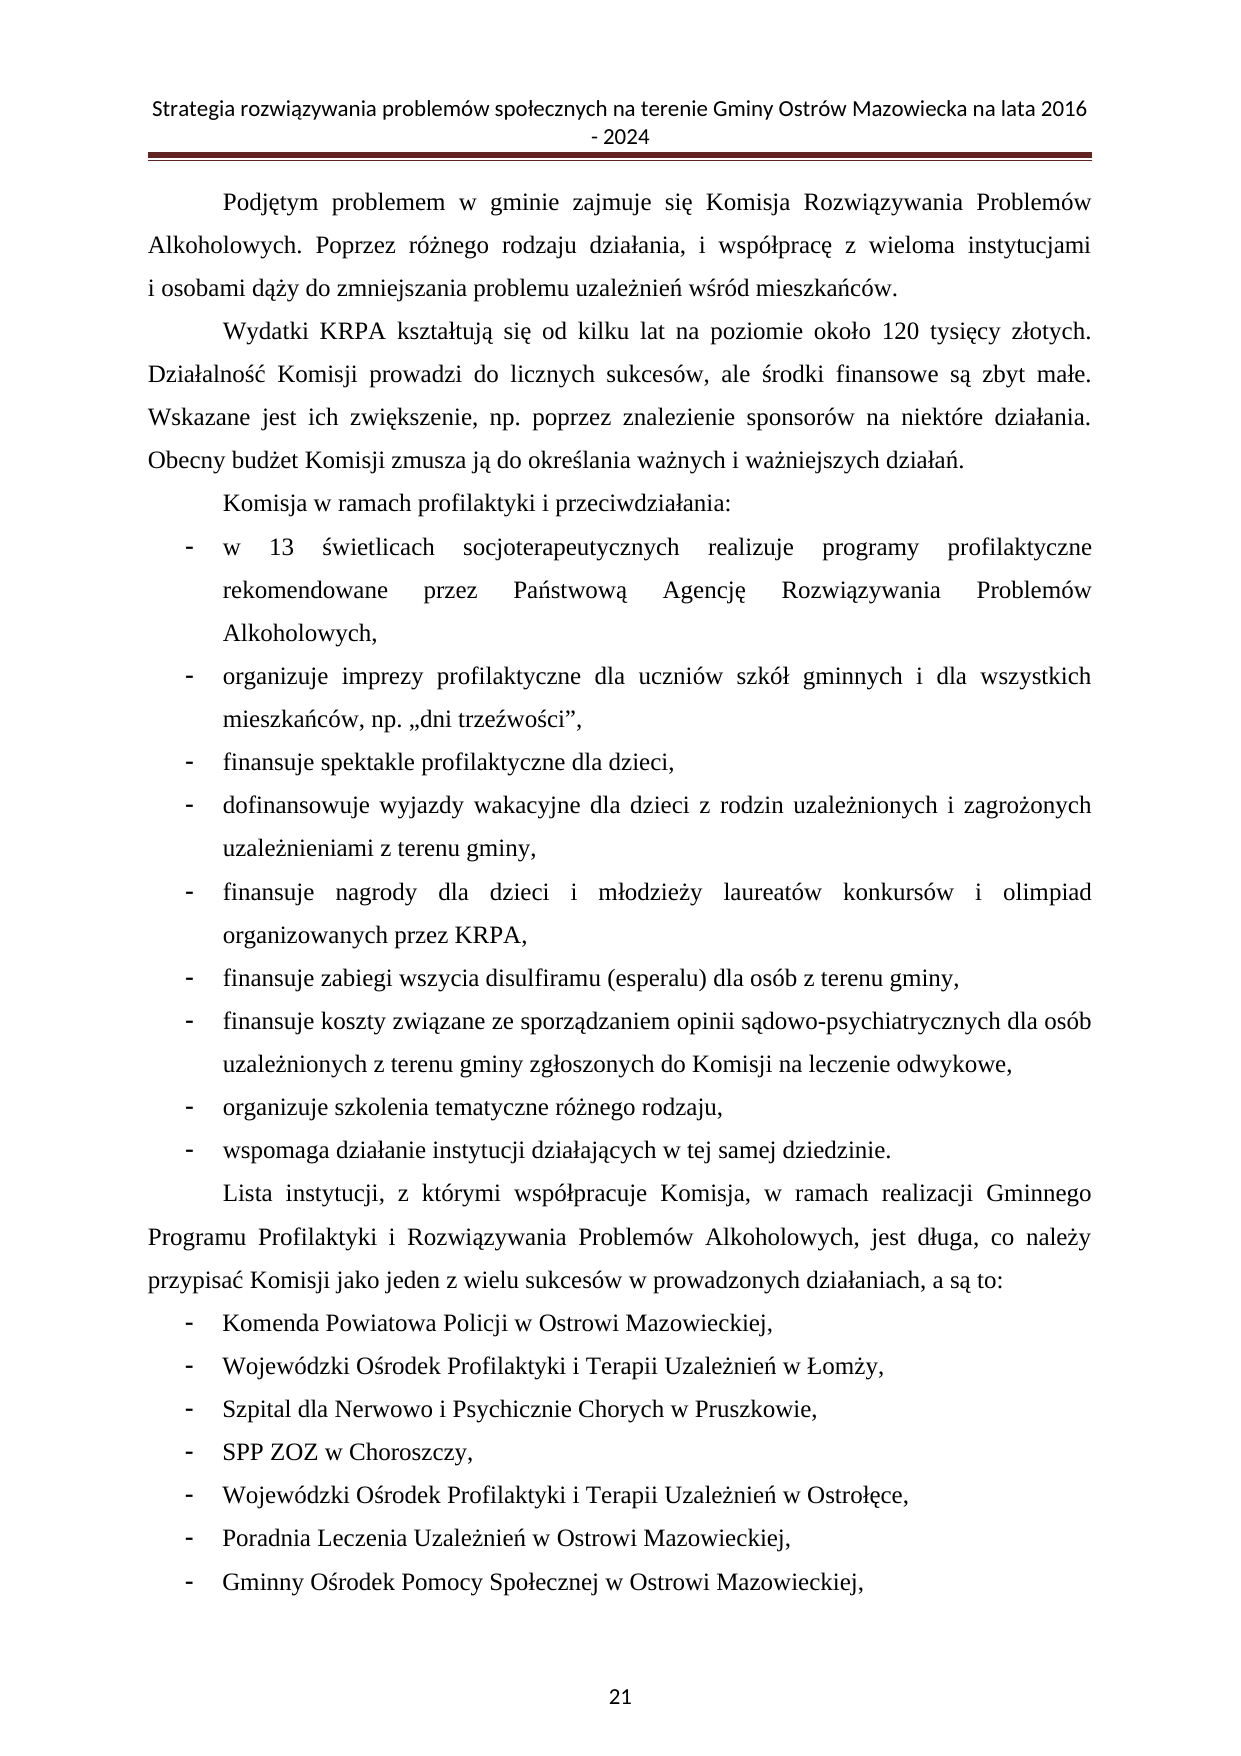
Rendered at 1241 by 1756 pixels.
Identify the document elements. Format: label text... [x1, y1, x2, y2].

list finansuje spektakle profilaktyczne dla dzieci, [185, 747, 1092, 776]
list organizuje szkolenia tematyczne różnego rodzaju, [185, 1092, 1092, 1121]
list finansuje koszty związane ze sporządzaniem opinii sądowo-psychiatrycznych dla osób uzależnionych z terenu gminy zgłoszonych do Komisji na leczenie odwykowe, [185, 1006, 1092, 1078]
list Wojewódzki Ośrodek Profilaktyki i Terapii Uzależnień w Łomży, [185, 1351, 1092, 1380]
list finansuje zabiegi wszycia disulfiramu (esperalu) dla osób z terenu gminy, [185, 963, 1092, 992]
list Komenda Powiatowa Policji w Ostrowi Mazowieckiej, [185, 1308, 1092, 1337]
list finansuje nagrody dla dzieci i młodzieży laureatów konkursów i olimpiad organizowanych przez KRPA, [185, 877, 1092, 948]
text Podjętym problemem w gminie zajmuje się Komisja Rozwiązywania Problemów Alkoholowych. Poprzez różnego rodzaju działania, i współpracę z wieloma instytucjami i osobami dąży do zmniejszania problemu uzależnień wśród mieszkańców. [148, 187, 1092, 302]
list w 13 świetlicach socjoterapeutycznych realizuje programy profilaktyczne rekomendowane przez Państwową Agencję Rozwiązywania Problemów Alkoholowych, [185, 532, 1092, 647]
list Poradnia Leczenia Uzależnień w Ostrowi Mazowieckiej, [185, 1523, 1092, 1552]
text Lista instytucji, z którymi współpracuje Komisja, w ramach realizacji Gminnego Programu Profilaktyki i Rozwiązywania Problemów Alkoholowych, jest długa, co należy przypisać Komisji jako jeden z wielu sukcesów w prowadzonych działaniach, a są to: [148, 1178, 1092, 1293]
list Szpital dla Nerwowo i Psychicznie Chorych w Pruszkowie, [185, 1394, 1092, 1423]
list dofinansowuje wyjazdy wakacyjne dla dzieci z rodzin uzależnionych i zagrożonych uzależnieniami z terenu gminy, [185, 790, 1092, 862]
list organizuje imprezy profilaktyczne dla uczniów szkół gminnych i dla wszystkich mieszkańców, np. „dni trzeźwości”, [185, 661, 1092, 733]
text Wydatki KRPA kształtują się od kilku lat na poziomie około 120 tysięcy złotych. Działalność Komisji prowadzi do licznych sukcesów, ale środki finansowe są zbyt małe. Wskazane jest ich zwiększenie, np. poprzez znalezienie sponsorów na niektóre działania. Obecny budżet Komisji zmusza ją do określania ważnych i ważniejszych działań. [148, 316, 1092, 474]
list Gminny Ośrodek Pomocy Społecznej w Ostrowi Mazowieckiej, [185, 1567, 1092, 1595]
text Komisja w ramach profilaktyki i przeciwdziałania: [148, 488, 1092, 517]
list SPP ZOZ w Choroszczy, [185, 1437, 1092, 1466]
list wspomaga działanie instytucji działających w tej samej dziedzinie. [185, 1135, 1092, 1164]
list Wojewódzki Ośrodek Profilaktyki i Terapii Uzależnień w Ostrołęce, [185, 1480, 1092, 1509]
